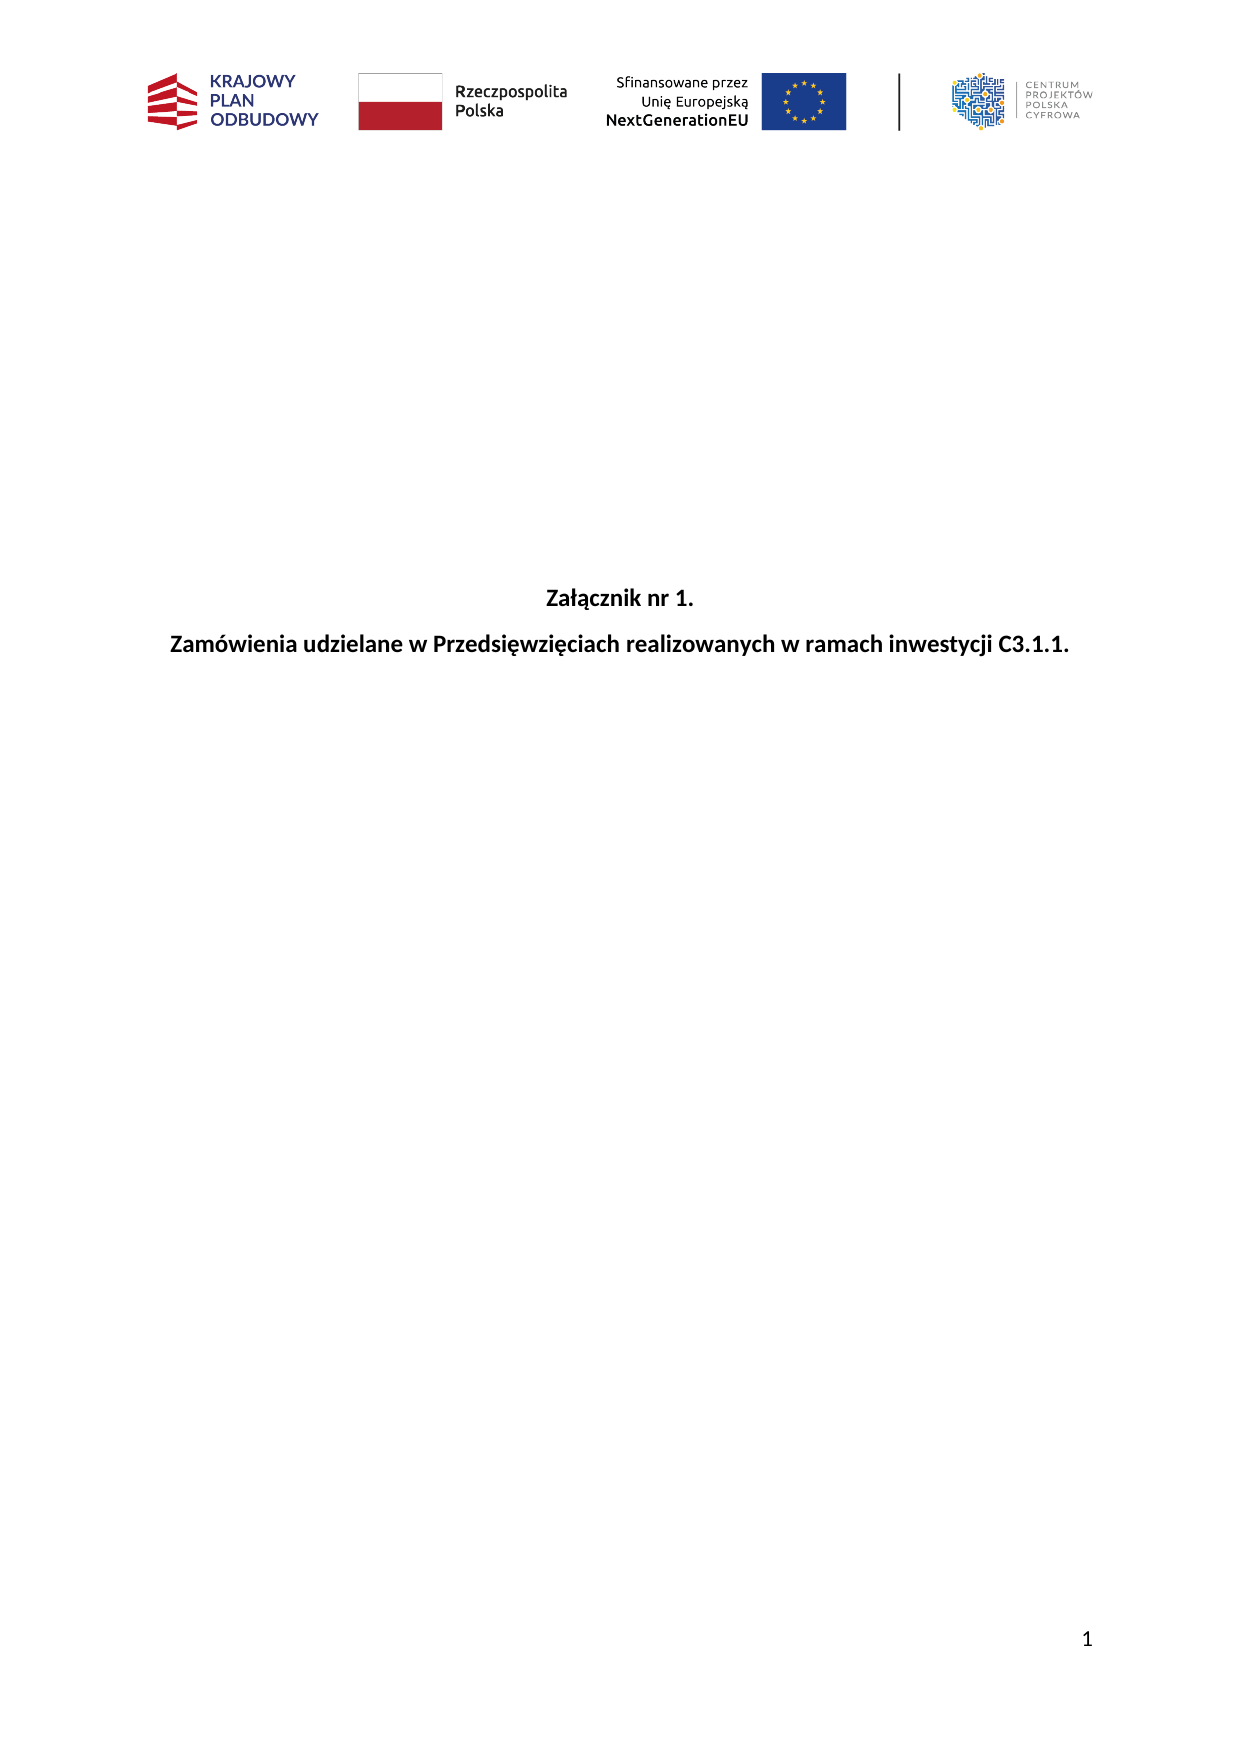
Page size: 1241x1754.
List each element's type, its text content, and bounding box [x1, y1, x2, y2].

text Załącznik nr 1. [148, 582, 1093, 613]
picture [147, 73, 1093, 131]
text Zamówienia udzielane w Przedsięwzięciach realizowanych w ramach inwestycji C3.1.1. [148, 628, 1093, 658]
